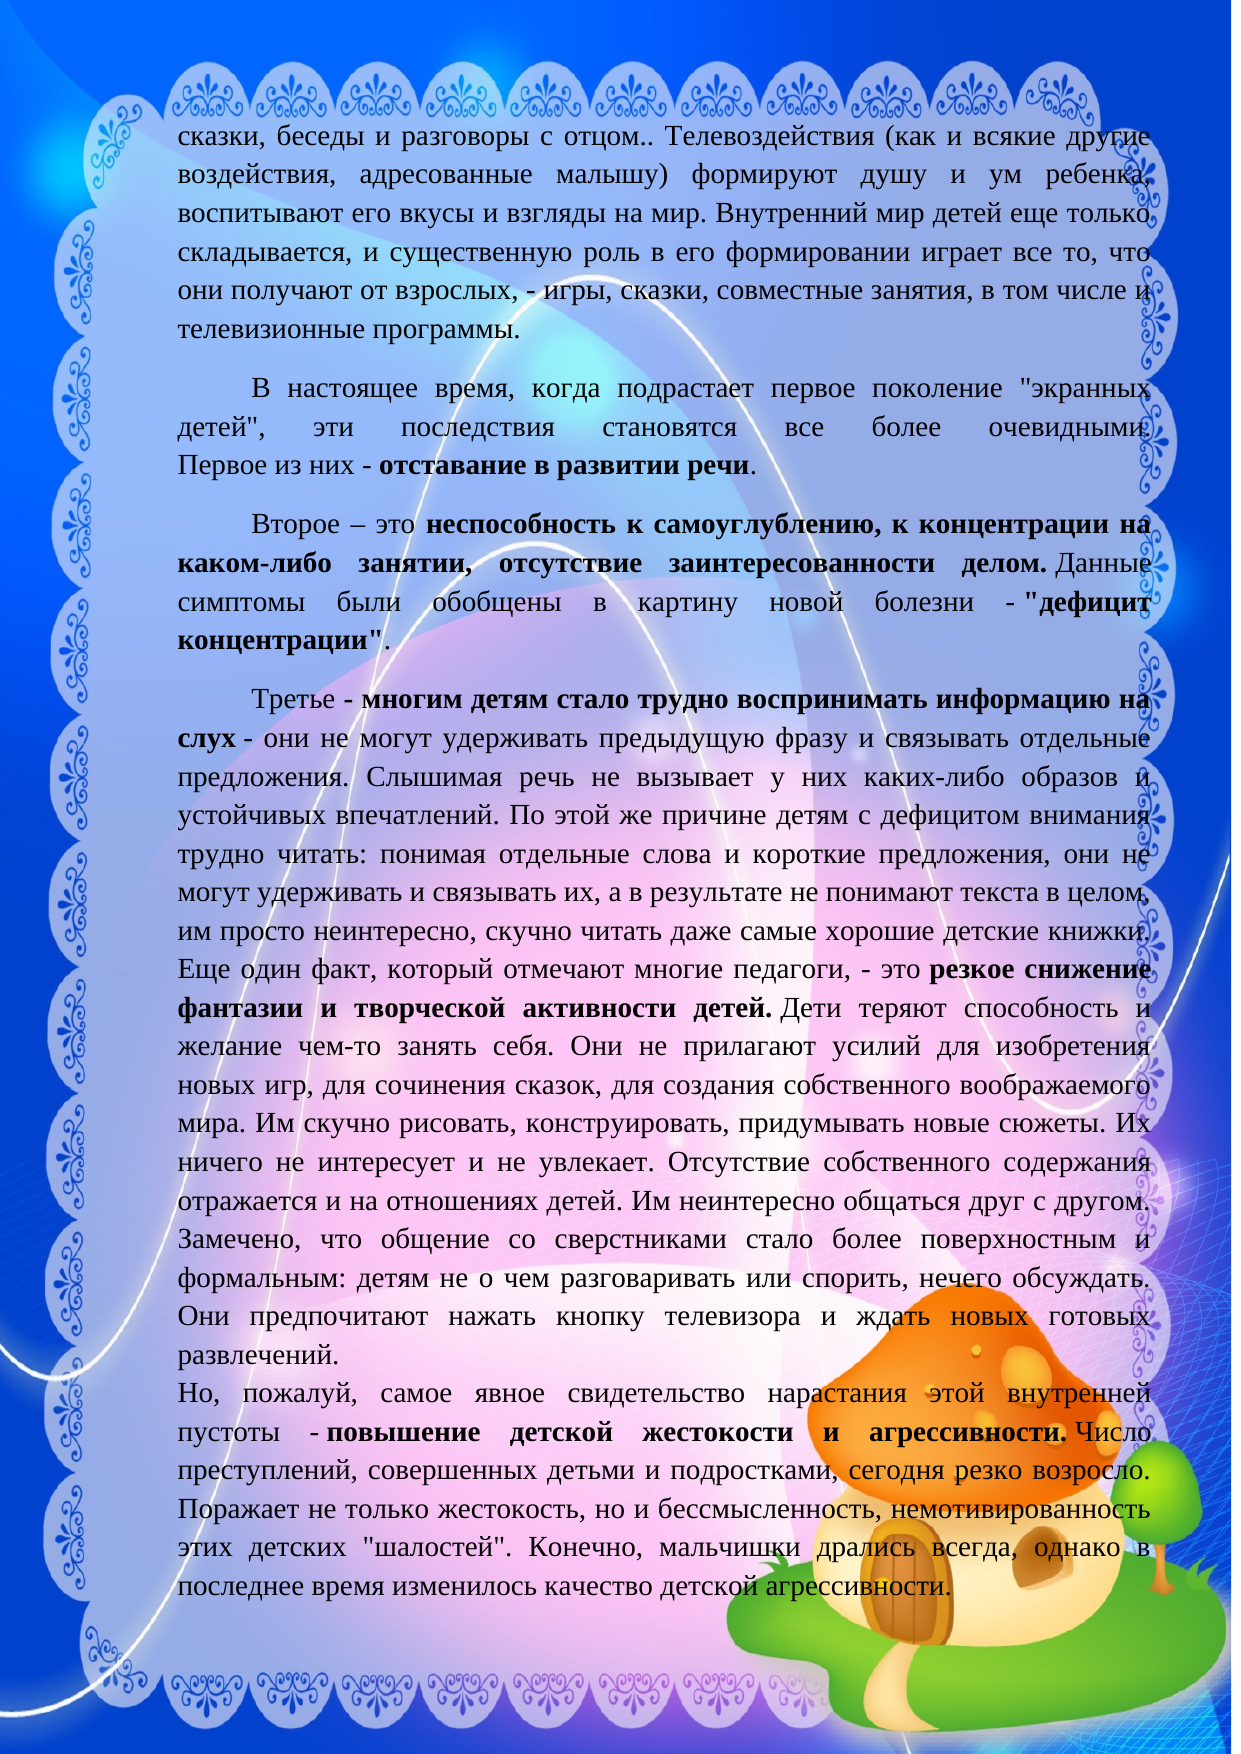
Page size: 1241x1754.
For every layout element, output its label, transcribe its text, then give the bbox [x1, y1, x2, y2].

text Второе – это неспособность к самоуглублению, к концентрации на каком-либо занятии, отсутствие заинтересованности делом. Данные симптомы были обобщены в картину новой болезни - "дефицит концентрации". [177, 507, 1152, 656]
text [177, 118, 1152, 344]
picture [1202, 1749, 1211, 1754]
picture [1179, 1750, 1190, 1754]
text Третье - многим детям стало трудно воспринимать информацию на слух - они не могут удерживать предыдущую фразу и связывать отдельные предложения. Слышимая речь не вызывает у них каких-либо образов и устойчивых впечатлений. По этой же причине детям с дефицитом внимания трудно читать: понимая отдельные слова и короткие предложения, они не могут удерживать и связывать их, а в результате не понимают текста в целом, им просто неинтересно, скучно читать даже самые хорошие детские книжки. Еще один факт, который отмечают многие педагоги, - это резкое снижение фантазии и творческой активности детей. Дети теряют способность и желание чем-то занять себя. Они не прилагают усилий для изобретения новых игр, для сочинения сказок, для создания собственного воображаемого мира. Им скучно рисовать, конструировать, придумывать новые сюжеты. Их ничего не интересует и не увлекает. Отсутствие собственного содержания отражается и на отношениях детей. Им неинтересно общаться друг с другом. Замечено, что общение со сверстниками стало более поверхностным и формальным: детям не о чем разговаривать или спорить, нечего обсуждать. Они предпочитают нажать кнопку телевизора и ждать новых готовых развлечений. Но, пожалуй, самое явное свидетельство нарастания этой внутренней пустоты - повышение детской жестокости и агрессивности. Число преступлений, совершенных детьми и подростками, сегодня резко возросло. Поражает не только жестокость, но и бессмысленность, немотивированность этих детских "шалостей". Конечно, мальчишки дрались всегда, однако в последнее время изменилось качество детской агрессивности. [177, 682, 1152, 1602]
picture [0, 0, 1232, 1754]
text В настоящее время, когда подрастает первое поколение "экранных детей", эти последствия становятся все более очевидными. Первое из них - отставание в развитии речи. [177, 370, 1152, 481]
